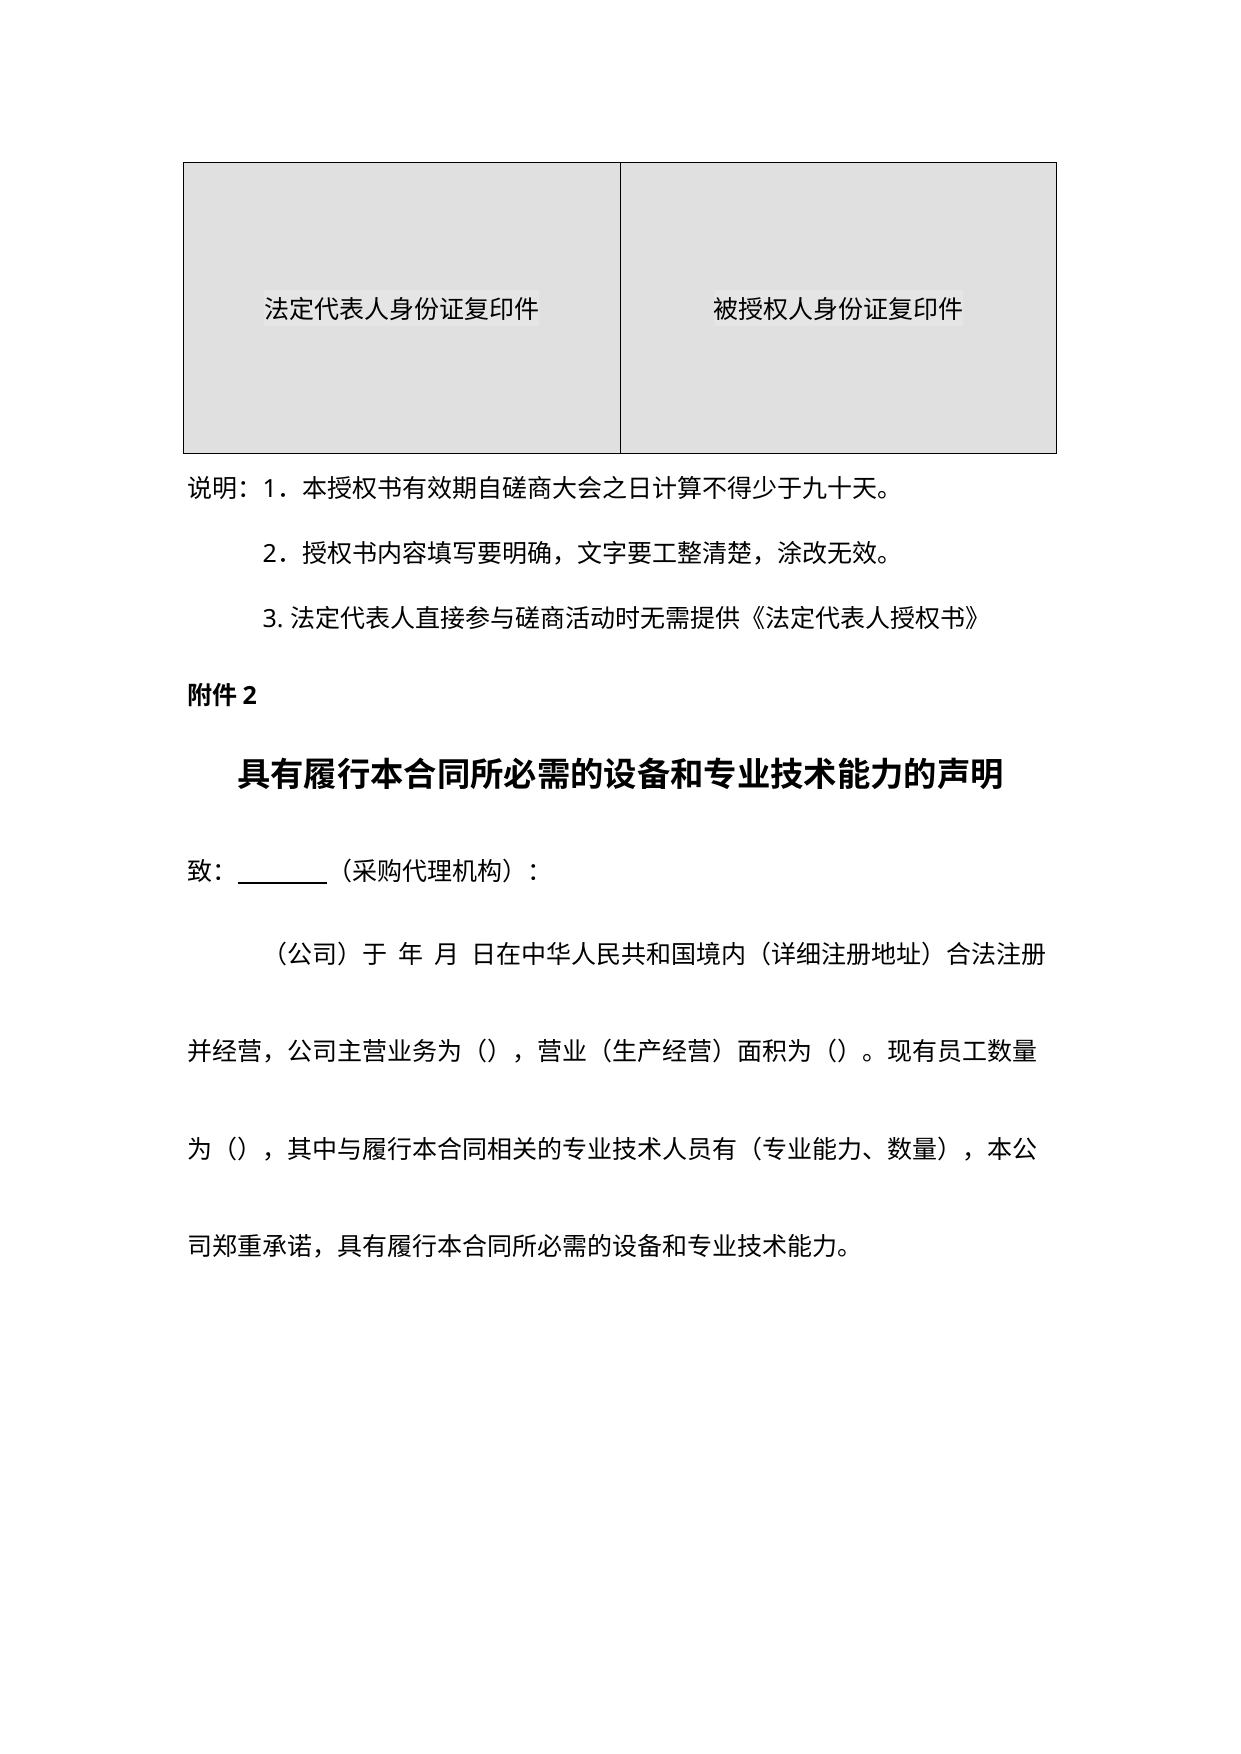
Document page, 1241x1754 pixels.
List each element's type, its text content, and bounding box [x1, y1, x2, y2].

text 3. 法定代表人直接参与磋商活动时无需提供《法定代表人授权书》 [187, 584, 1053, 649]
text 说明：1．本授权书有效期自磋商大会之日计算不得少于九十天。 [187, 454, 1053, 519]
table_cell 被授权人身份证复印件 [621, 163, 1056, 453]
text （公司）于 年 月 日在中华人民共和国境内（详细注册地址）合法注册并经营，公司主营业务为（），营业（生产经营）面积为（）。现有员工数量为（），其中与履行本合同相关的专业技术人员有（专业能力、数量），本公司郑重承诺，具有履行本合同所必需的设备和专业技术能力。 [187, 920, 1053, 1277]
text 致： （采购代理机构）： [187, 837, 1053, 902]
table_cell 法定代表人身份证复印件 [184, 163, 620, 453]
text 具有履行本合同所必需的设备和专业技术能力的声明 [187, 739, 1053, 804]
text 附件2 [187, 661, 1053, 726]
text 2．授权书内容填写要明确，文字要工整清楚，涂改无效。 [187, 519, 1053, 584]
